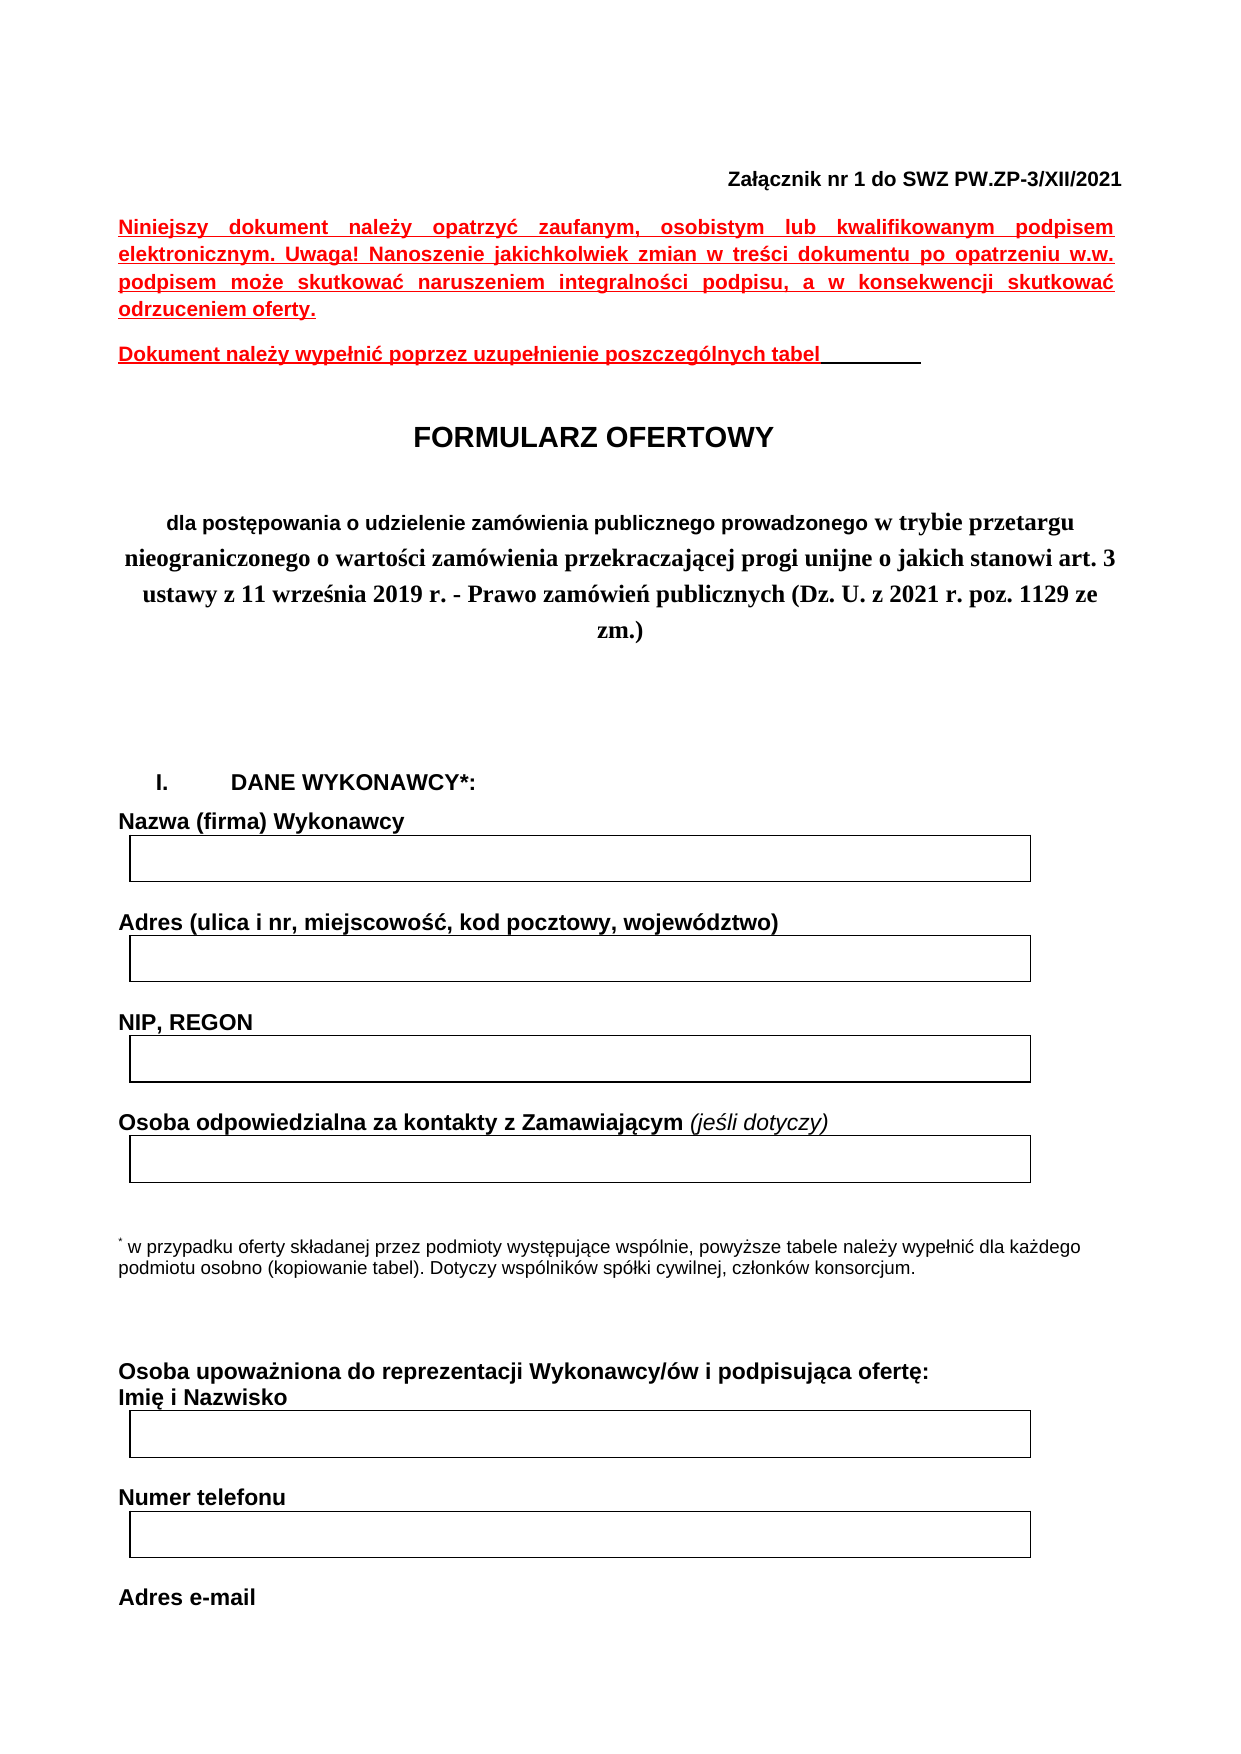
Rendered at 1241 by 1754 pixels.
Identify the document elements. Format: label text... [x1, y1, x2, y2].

text Adres (ulica i nr, miejscowość, kod pocztowy, województwo) [118, 908, 1122, 935]
text Imię i Nazwisko [118, 1384, 1122, 1410]
table_header [131, 1512, 1030, 1557]
text Niniejszy dokument należy opatrzyć zaufanym, osobistym lub kwalifikowanym podpisem elektronicznym. Uwaga! Nanoszenie jakichkolwiek zmian w treści dokumentu po opatrzeniu w.w. podpisem może skutkować naruszeniem integralności podpisu, a w konsekwencji skutkować odrzuceniem oferty. [118, 237, 1115, 263]
text Adres e-mail [118, 1584, 1122, 1611]
text Numer telefonu [118, 1484, 1122, 1511]
text NIP, REGON [118, 1009, 1122, 1035]
text Osoba odpowiedzialna za kontakty z Zamawiającym (jeśli dotyczy) [118, 1109, 1122, 1135]
list DANE WYKONAWCY*: [156, 769, 1122, 796]
table_header [131, 936, 1030, 981]
text Dokument należy wypełnić poprzez uzupełnienie poszczególnych tabel [118, 341, 1115, 365]
table_header [131, 1036, 1030, 1081]
text Osoba upoważniona do reprezentacji Wykonawcy/ów i podpisująca ofertę: [118, 1358, 1122, 1384]
text dla postępowania o udzielenie zamówienia publicznego prowadzonego w trybie przetargu nieograniczonego o wartości zamówienia przekraczającej progi unijne o jakich stanowi art. 3 ustawy z 11 września 2019 r. - Prawo zamówień publicznych (Dz. U. z 2021 r. poz. 1129 ze zm.) [118, 507, 1122, 644]
text Nazwa (firma) Wykonawcy [118, 808, 1122, 834]
text Załącznik nr 1 do SWZ PW.ZP-3/XII/2021 [118, 166, 1122, 190]
table_header [131, 1136, 1030, 1182]
text Niniejszy dokument należy opatrzyć zaufanym, osobistym lub kwalifikowanym podpisem elektronicznym. Uwaga! Nanoszenie jakichkolwiek zmian w treści dokumentu po opatrzeniu w.w. podpisem może skutkować naruszeniem integralności podpisu, a w konsekwencji skutkować odrzuceniem oferty. [118, 215, 1115, 236]
text * w przypadku oferty składanej przez podmioty występujące wspólnie, powyższe tabele należy wypełnić dla każdego podmiotu osobno (kopiowanie tabel). Dotyczy wspólników spółki cywilnej, członków konsorcjum. [118, 1235, 1122, 1278]
table_header [131, 836, 1030, 881]
text FORMULARZ OFERTOWY [339, 420, 1122, 482]
text Niniejszy dokument należy opatrzyć zaufanym, osobistym lub kwalifikowanym podpisem elektronicznym. Uwaga! Nanoszenie jakichkolwiek zmian w treści dokumentu po opatrzeniu w.w. podpisem może skutkować naruszeniem integralności podpisu, a w konsekwencji skutkować odrzuceniem oferty. [118, 264, 1115, 291]
table_header [131, 1411, 1030, 1457]
text Niniejszy dokument należy opatrzyć zaufanym, osobistym lub kwalifikowanym podpisem elektronicznym. Uwaga! Nanoszenie jakichkolwiek zmian w treści dokumentu po opatrzeniu w.w. podpisem może skutkować naruszeniem integralności podpisu, a w konsekwencji skutkować odrzuceniem oferty. [118, 292, 1115, 321]
